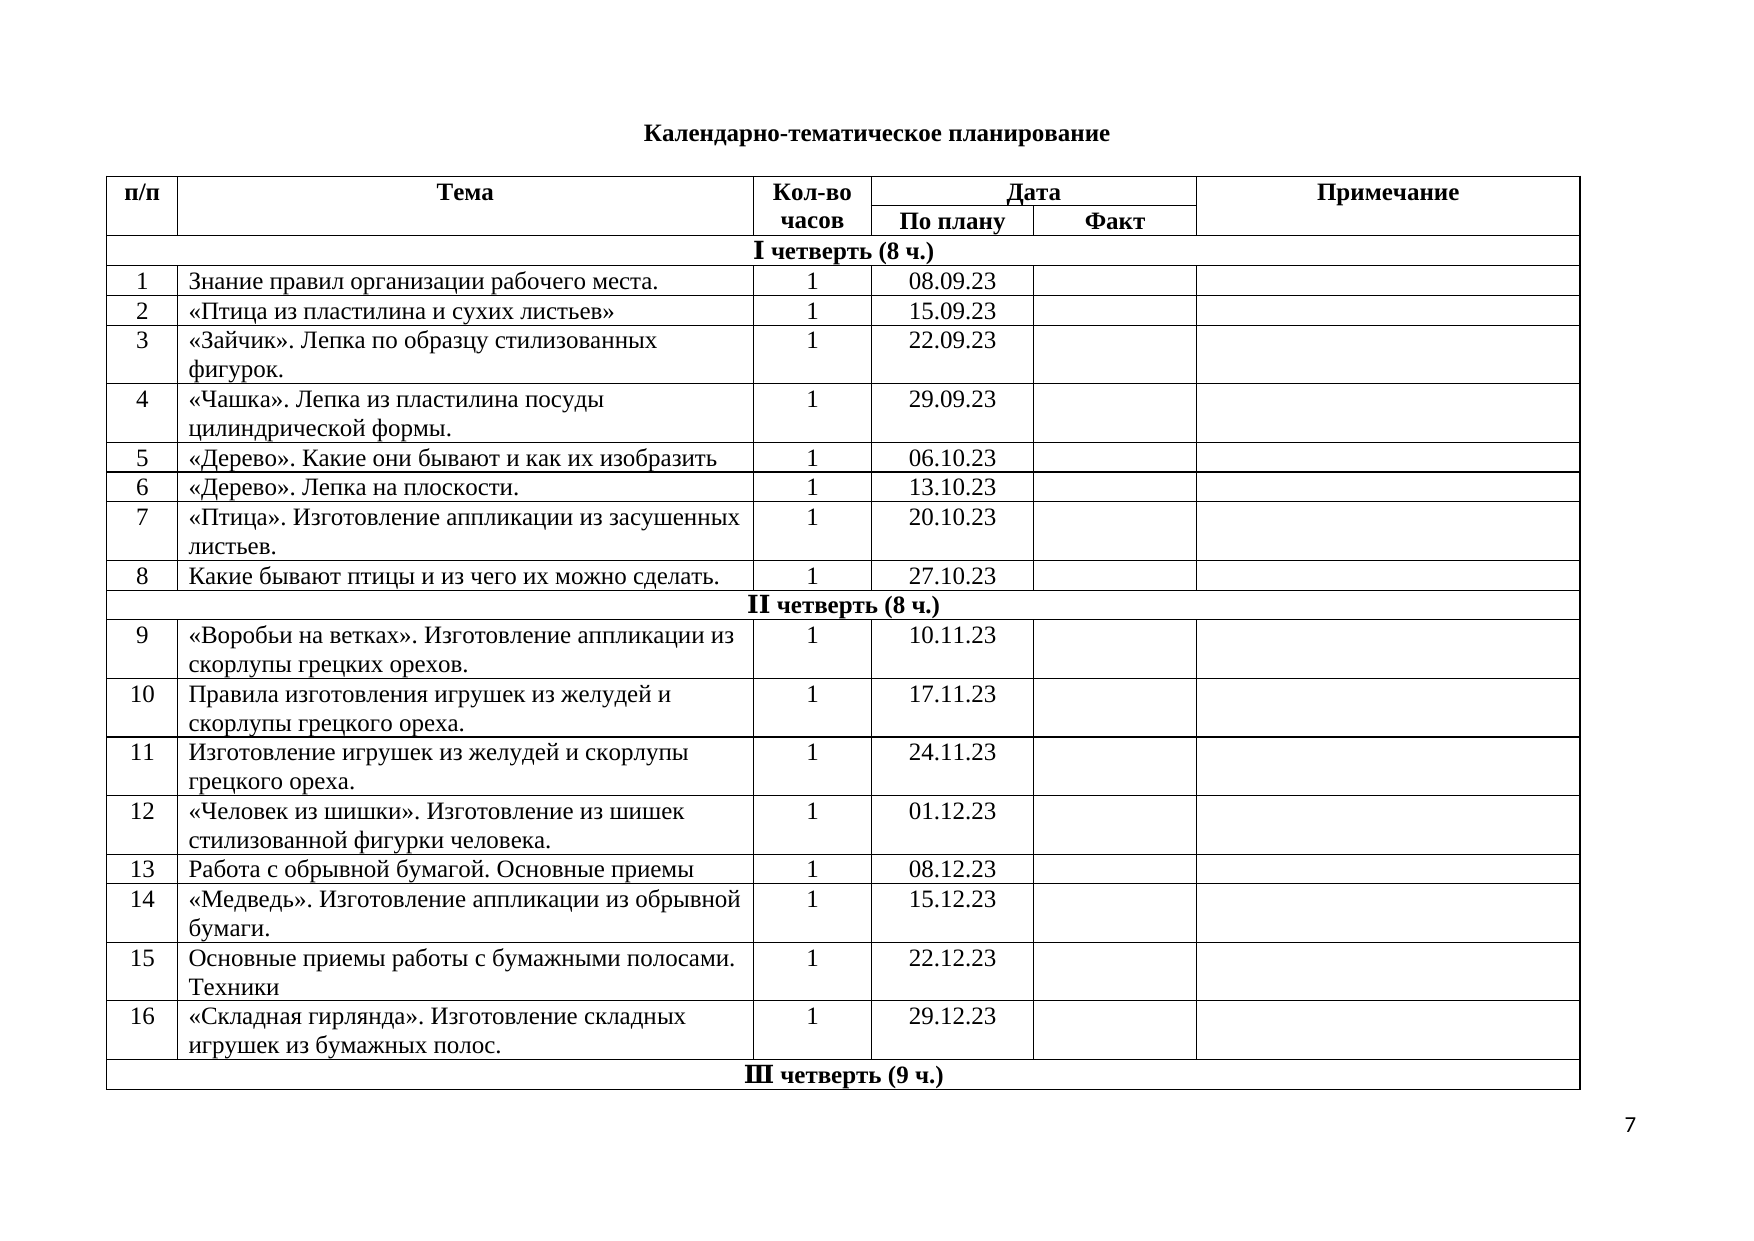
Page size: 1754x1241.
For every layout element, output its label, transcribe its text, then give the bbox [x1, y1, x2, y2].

table_cell 16 [107, 1001, 177, 1059]
table_cell [1197, 943, 1579, 1000]
table_cell [1197, 620, 1579, 678]
table_cell 29.09.23 [872, 384, 1033, 442]
table_cell [1197, 884, 1579, 942]
table_cell 7 [107, 502, 177, 560]
table_cell 8 [107, 561, 177, 589]
table_cell Правила изготовления игрушек из желудей и скорлупы грецкого ореха. [178, 679, 753, 736]
table_cell Ⅲ четверть (9 ч.) [107, 1060, 1579, 1089]
table_cell [1197, 266, 1579, 295]
table_cell 1 [754, 502, 871, 560]
table_cell [1034, 1001, 1196, 1059]
table_cell [1034, 266, 1196, 295]
table_cell 1 [754, 266, 871, 295]
table_cell [1197, 679, 1579, 736]
table_cell «Чашка». Лепка из пластилина посуды цилиндрической формы. [178, 384, 753, 442]
text Календарно-тематическое планирование [118, 118, 1636, 147]
table_cell 12 [107, 796, 177, 853]
table_cell [1197, 796, 1579, 853]
table_cell 4 [107, 384, 177, 442]
table_cell 22.12.23 [872, 943, 1033, 1000]
table_cell 29.12.23 [872, 1001, 1033, 1059]
table_cell 20.10.23 [872, 502, 1033, 560]
table_cell Знание правил организации рабочего места. [178, 266, 753, 295]
table_cell 13 [107, 855, 177, 883]
table_cell 13.10.23 [872, 473, 1033, 501]
table_cell 1 [754, 384, 871, 442]
table_cell ⅠⅠ четверть (8 ч.) [107, 591, 1579, 619]
table_cell 9 [107, 620, 177, 678]
table_cell [1197, 738, 1579, 795]
table_cell «Воробьи на ветках». Изготовление аппликации из скорлупы грецких орехов. [178, 620, 753, 678]
table_cell Ⅰ четверть (8 ч.) [107, 236, 1579, 265]
table_cell 1 [754, 884, 871, 942]
table_cell «Медведь». Изготовление аппликации из обрывной бумаги. [178, 884, 753, 942]
table_cell [1034, 473, 1196, 501]
table_cell [1034, 326, 1196, 383]
table_cell 08.12.23 [872, 855, 1033, 883]
table_header Тема [178, 177, 753, 235]
table_cell [1197, 443, 1579, 471]
table_cell [1197, 1001, 1579, 1059]
table_cell 5 [107, 443, 177, 471]
table_cell 17.11.23 [872, 679, 1033, 736]
table_cell [1034, 296, 1196, 324]
table_cell [1034, 855, 1196, 883]
table_cell [1197, 855, 1579, 883]
table_cell [1034, 679, 1196, 736]
table_cell «Дерево». Лепка на плоскости. [178, 473, 753, 501]
table_cell 1 [754, 443, 871, 471]
table_cell 1 [754, 296, 871, 324]
table_cell 27.10.23 [872, 561, 1033, 589]
table_cell Основные приемы работы с бумажными полосами. Техники [178, 943, 753, 1000]
table_cell «Птица». Изготовление аппликации из засушенных листьев. [178, 502, 753, 560]
table_cell 1 [754, 738, 871, 795]
table_cell «Птица из пластилина и сухих листьев» [178, 296, 753, 324]
table_cell 1 [754, 855, 871, 883]
table_header п/п [107, 177, 177, 235]
table_cell 11 [107, 738, 177, 795]
table_cell [1034, 620, 1196, 678]
table_cell 15 [107, 943, 177, 1000]
table_cell 01.12.23 [872, 796, 1033, 853]
table_cell [1197, 561, 1579, 589]
table_cell 3 [107, 326, 177, 383]
table_cell 06.10.23 [872, 443, 1033, 471]
table_header Дата [872, 177, 1196, 205]
table_cell 2 [107, 296, 177, 324]
table_cell 08.09.23 [872, 266, 1033, 295]
table_cell 1 [754, 943, 871, 1000]
table_cell 24.11.23 [872, 738, 1033, 795]
table_cell [1034, 738, 1196, 795]
table_cell [1034, 502, 1196, 560]
table_cell 1 [754, 796, 871, 853]
table_cell 1 [107, 266, 177, 295]
table_cell «Дерево». Какие они бывают и как их изобразить [178, 443, 753, 471]
table_cell 14 [107, 884, 177, 942]
table_cell [1197, 326, 1579, 383]
table_cell 1 [754, 473, 871, 501]
table_cell «Зайчик». Лепка по образцу стилизованных фигурок. [178, 326, 753, 383]
table_cell 10.11.23 [872, 620, 1033, 678]
table_cell Работа с обрывной бумагой. Основные приемы [178, 855, 753, 883]
table_cell [1034, 884, 1196, 942]
table_cell [1034, 443, 1196, 471]
table_header Примечание [1197, 177, 1579, 235]
table_cell 1 [754, 561, 871, 589]
table_cell [1034, 561, 1196, 589]
table_cell Факт [1034, 206, 1196, 235]
table_cell 10 [107, 679, 177, 736]
table_cell Какие бывают птицы и из чего их можно сделать. [178, 561, 753, 589]
table_header Кол-во часов [754, 177, 871, 235]
table_cell 1 [754, 326, 871, 383]
table_cell [1197, 296, 1579, 324]
table_cell 22.09.23 [872, 326, 1033, 383]
table_cell По плану [872, 206, 1033, 235]
table_cell [1034, 384, 1196, 442]
table_cell [1034, 943, 1196, 1000]
table_cell [1197, 384, 1579, 442]
table_cell [1197, 473, 1579, 501]
table_cell 1 [754, 1001, 871, 1059]
table_cell Изготовление игрушек из желудей и скорлупы грецкого ореха. [178, 738, 753, 795]
table_cell [1034, 796, 1196, 853]
table_cell «Человек из шишки». Изготовление из шишек стилизованной фигурки человека. [178, 796, 753, 853]
table_cell 15.12.23 [872, 884, 1033, 942]
table_cell 15.09.23 [872, 296, 1033, 324]
table_cell 1 [754, 679, 871, 736]
table_cell «Складная гирлянда». Изготовление складных игрушек из бумажных полос. [178, 1001, 753, 1059]
table_cell [1197, 502, 1579, 560]
table_cell 1 [754, 620, 871, 678]
table_cell 6 [107, 473, 177, 501]
